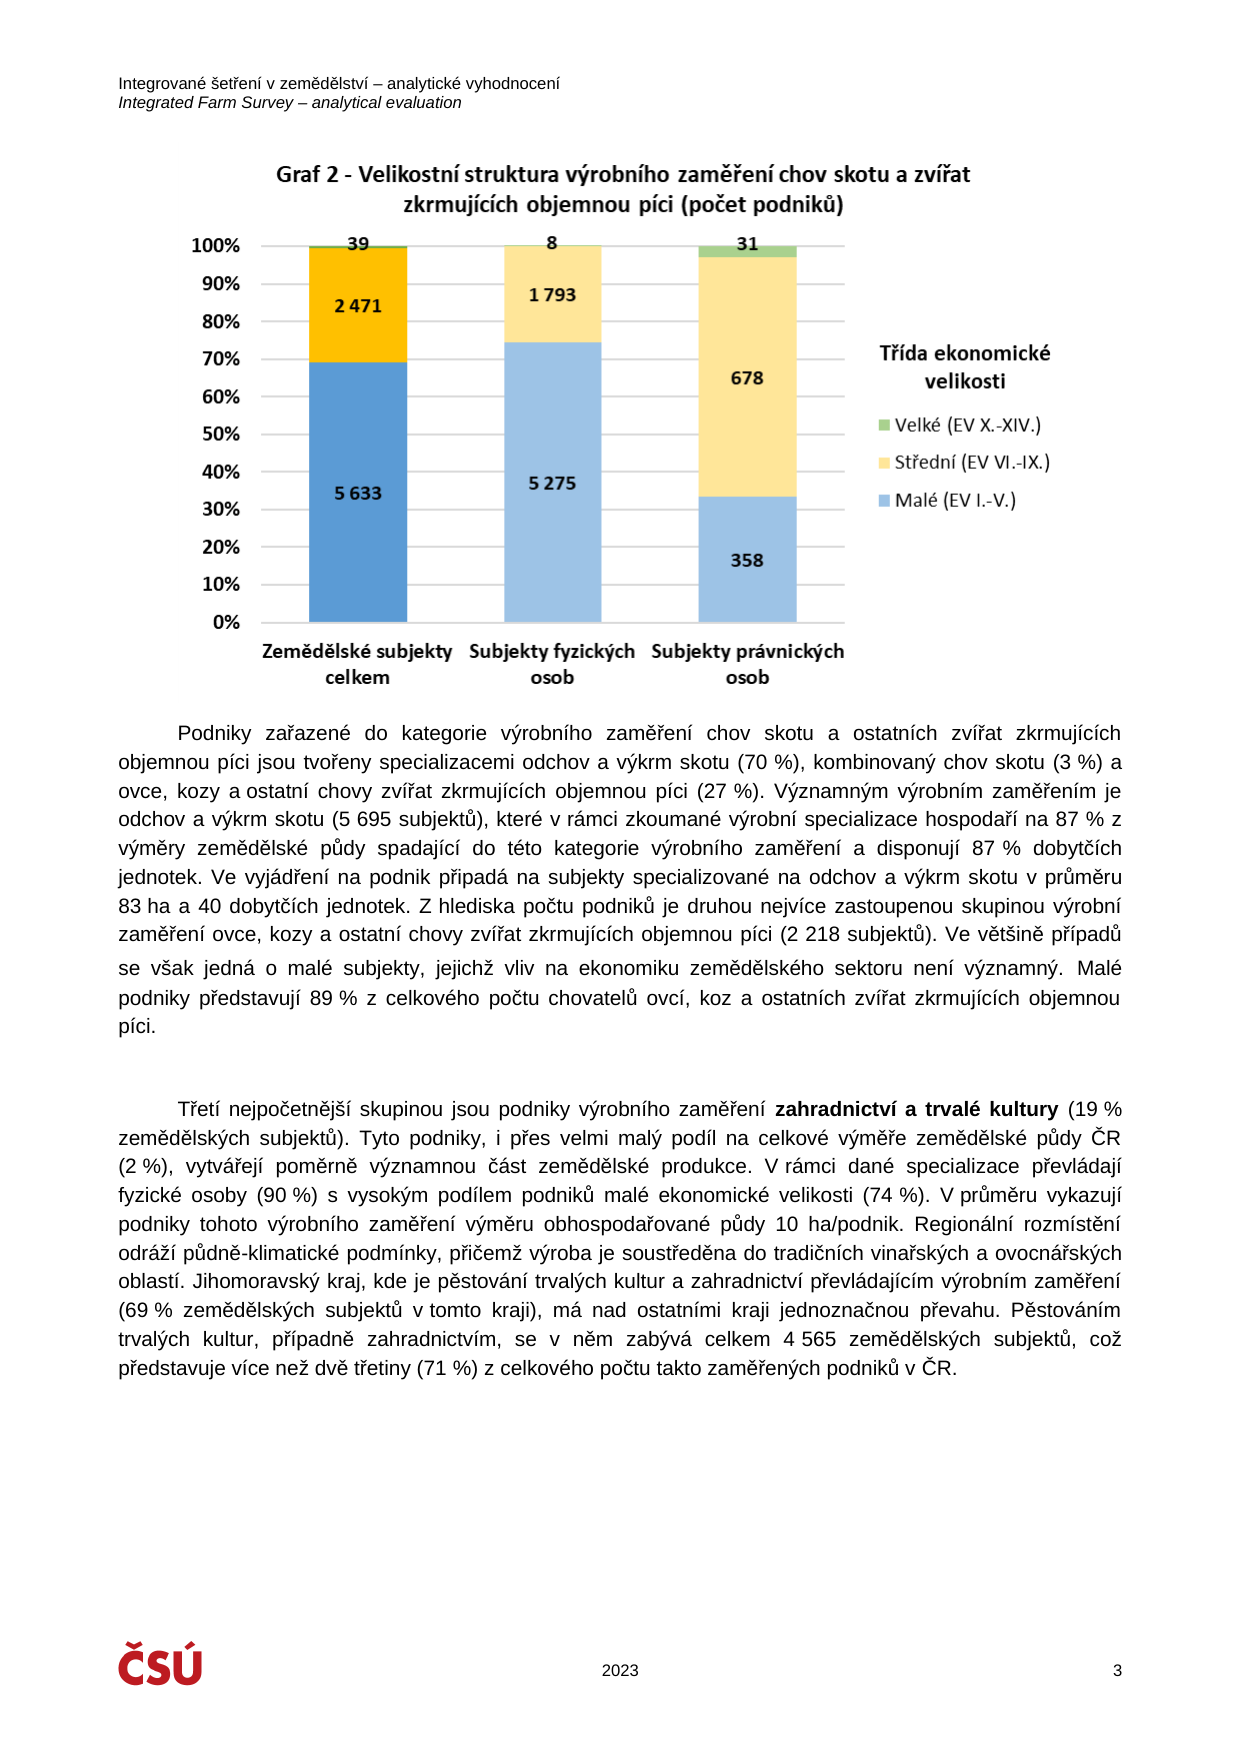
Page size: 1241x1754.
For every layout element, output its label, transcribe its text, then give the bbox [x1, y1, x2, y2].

text Podniky zařazené do kategorie výrobního zaměření chov skotu a ostatních zvířat zkrmujících objemnou píci jsou tvořeny specializacemi odchov a výkrm skotu (70 %), kombinovaný chov skotu (3 %) a ovce, kozy a ostatní chovy zvířat zkrmujících objemnou píci (27 %). Významným výrobním zaměřením je odchov a výkrm skotu (5 695 subjektů), které v rámci zkoumané výrobní specializace hospodaří na 87 % z výměry zemědělské půdy spadající do této kategorie výrobního zaměření a disponují 87 % dobytčích jednotek. Ve vyjádření na podnik připadá na subjekty specializované na odchov a výkrm skotu v průměru 83 ha a 40 dobytčích jednotek. Z hlediska počtu podniků je druhou nejvíce zastoupenou skupinou výrobní zaměření ovce, kozy a ostatní chovy zvířat zkrmujících objemnou píci (2 218 subjektů). Ve většině případů se však jedná o malé subjekty, jejichž vliv na ekonomiku zemědělského sektoru není významný. Malé podniky představují 89 % z celkového počtu chovatelů ovcí, koz a ostatních zvířat zkrmujících objemnou píci. [118, 721, 1122, 1038]
text Třetí nejpočetnější skupinou jsou podniky výrobního zaměření zahradnictví a trvalé kultury (19 % zemědělských subjektů). Tyto podniky, i přes velmi malý podíl na celkové výměře zemědělské půdy ČR (2 %), vytvářejí poměrně významnou část zemědělské produkce. V rámci dané specializace převládají fyzické osoby (90 %) s vysokým podílem podniků malé ekonomické velikosti (74 %). V průměru vykazují podniky tohoto výrobního zaměření výměru obhospodařované půdy 10 ha/podnik. Regionální rozmístění odráží půdně-klimatické podmínky, přičemž výroba je soustředěna do tradičních vinařských a ovocnářských oblastí. Jihomoravský kraj, kde je pěstování trvalých kultur a zahradnictví převládajícím výrobním zaměření (69 % zemědělských subjektů v tomto kraji), má nad ostatními kraji jednoznačnou převahu. Pěstováním trvalých kultur, případně zahradnictvím, se v něm zabývá celkem 4 565 zemědělských subjektů, což představuje více než dvě třetiny (71 %) z celkového počtu takto zaměřených podniků v ČR. [118, 1097, 1122, 1379]
picture [118, 1641, 202, 1686]
picture [177, 142, 1071, 703]
